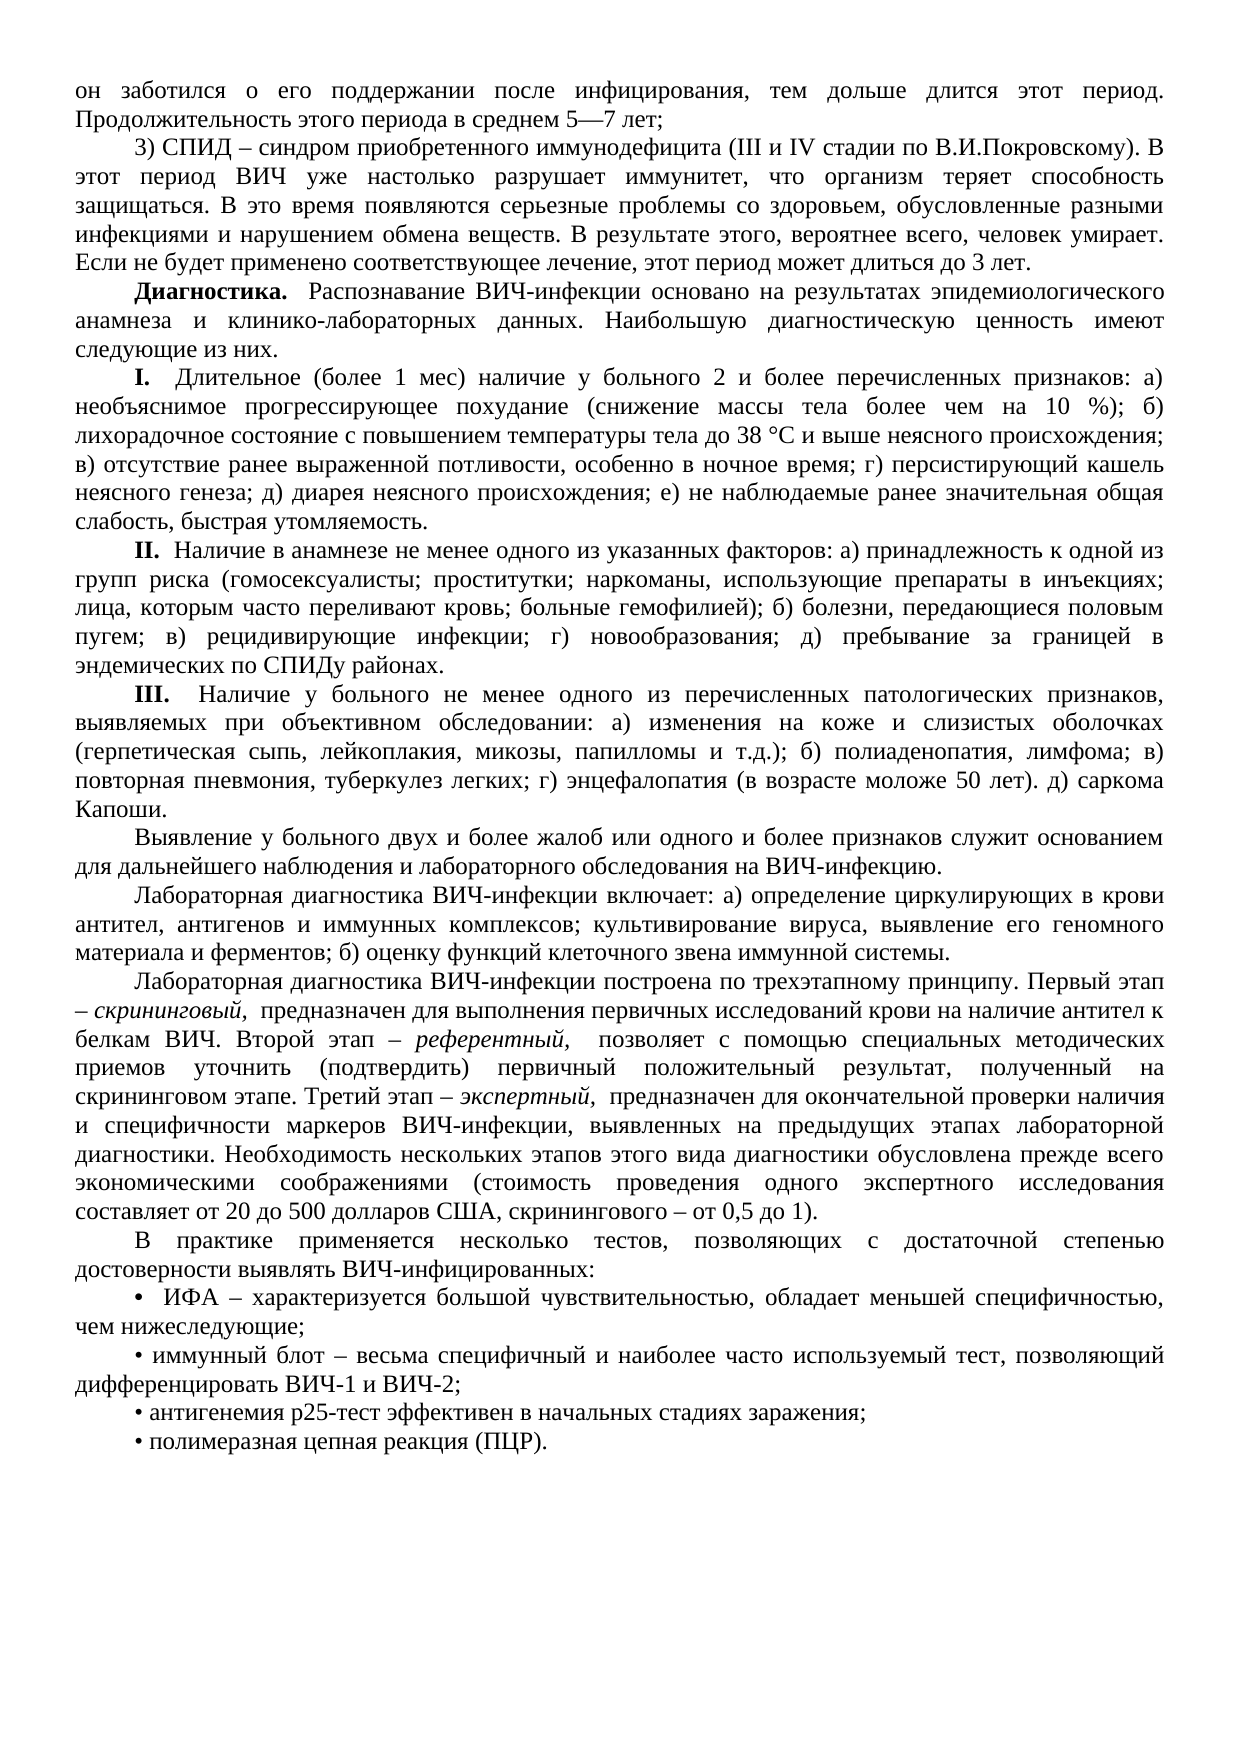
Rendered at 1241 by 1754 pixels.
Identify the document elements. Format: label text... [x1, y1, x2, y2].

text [75, 75, 1165, 132]
text • полимеразная цепная реакция (ПЦР). [75, 1426, 1165, 1455]
text I. Длительное (более 1 мес) наличие у больного 2 и более перечисленных признаков: а) необъяснимое прогрессирующее похудание (снижение массы тела более чем на 10 %); б) лихорадочное состояние с повышением температуры тела до 38 °С и выше неясного происхождения; в) отсутствие ранее выраженной потливости, особенно в ночное время; г) персистирующий кашель неясного генеза; д) диарея неясного происхождения; е) не наблюдаемые ранее значительная общая слабость, быстрая утомляемость. [75, 362, 1165, 535]
text III. Наличие у больного не менее одного из перечисленных патологических признаков, выявляемых при объективном обследовании: а) изменения на коже и слизистых оболочках (герпетическая сыпь, лейкоплакия, микозы, папилломы и т.д.); б) полиаденопатия, лимфома; в) повторная пневмония, туберкулез легких; г) энцефалопатия (в возрасте моложе 50 лет). д) саркома Капоши. [75, 679, 1165, 822]
text 3) СПИД – синдром приобретенного иммунодефицита (III и IV стадии по В.И.Покровскому). В этот период ВИЧ уже настолько разрушает иммунитет, что организм теряет способность защищаться. В это время появляются серьезные проблемы со здоровьем, обусловленные разными инфекциями и нарушением обмена веществ. В результате этого, вероятнее всего, человек умирает. Если не будет применено соответствующее лечение, этот период может длиться до 3 лет. [75, 132, 1165, 276]
text II. Наличие в анамнезе не менее одного из указанных факторов: а) принадлежность к одной из групп риска (гомосексуалисты; проститутки; наркоманы, использующие препараты в инъекциях; лица, которым часто переливают кровь; больные гемофилией); б) болезни, передающиеся половым пугем; в) рецидивирующие инфекции; г) новообразования; д) пребывание за границей в эндемических по СПИДу районах. [75, 535, 1165, 679]
text • антигенемия р25-тест эффективен в начальных стадиях заражения; [75, 1397, 1165, 1426]
text Диагностика. Распознавание ВИЧ-инфекции основано на результатах эпидемиологического анамнеза и клинико-лабораторных данных. Наибольшую диагностическую ценность имеют следующие из них. [75, 276, 1165, 362]
text Лабораторная диагностика ВИЧ-инфекции построена по трехэтапному принципу. Первый этап – скрининговый, предназначен для выполнения первичных исследований крови на наличие антител к белкам ВИЧ. Второй этап – референтный, позволяет с помощью специальных методических приемов уточнить (подтвердить) первичный положительный результат, полученный на скрининговом этапе. Третий этап – экспертный, предназначен для окончательной проверки наличия и специфичности маркеров ВИЧ-инфекции, выявленных на предыдущих этапах лабораторной диагностики. Необходимость нескольких этапов этого вида диагностики обусловлена прежде всего экономическими соображениями (стоимость проведения одного экспертного исследования составляет от 20 до 500 долларов США, скринингового – от 0,5 до 1). [75, 966, 1165, 1225]
text Лабораторная диагностика ВИЧ-инфекции включает: а) определение циркулирующих в крови антител, антигенов и иммунных комплексов; культивирование вируса, выявление его геномного материала и ферментов; б) оценку функций клеточного звена иммунной системы. [75, 880, 1165, 966]
text • ИФА – характеризуется большой чувствительностью, обладает меньшей специфичностью, чем нижеследующие; [75, 1282, 1165, 1340]
text В практике применяется несколько тестов, позволяющих с достаточной степенью достоверности выявлять ВИЧ-инфицированных: [75, 1225, 1165, 1282]
text • иммунный блот – весьма специфичный и наиболее часто используемый тест, позволяющий дифференцировать ВИЧ-1 и ВИЧ-2; [75, 1340, 1165, 1397]
text Выявление у больного двух и более жалоб или одного и более признаков служит основанием для дальнейшего наблюдения и лабораторного обследования на ВИЧ-инфекцию. [75, 822, 1165, 880]
